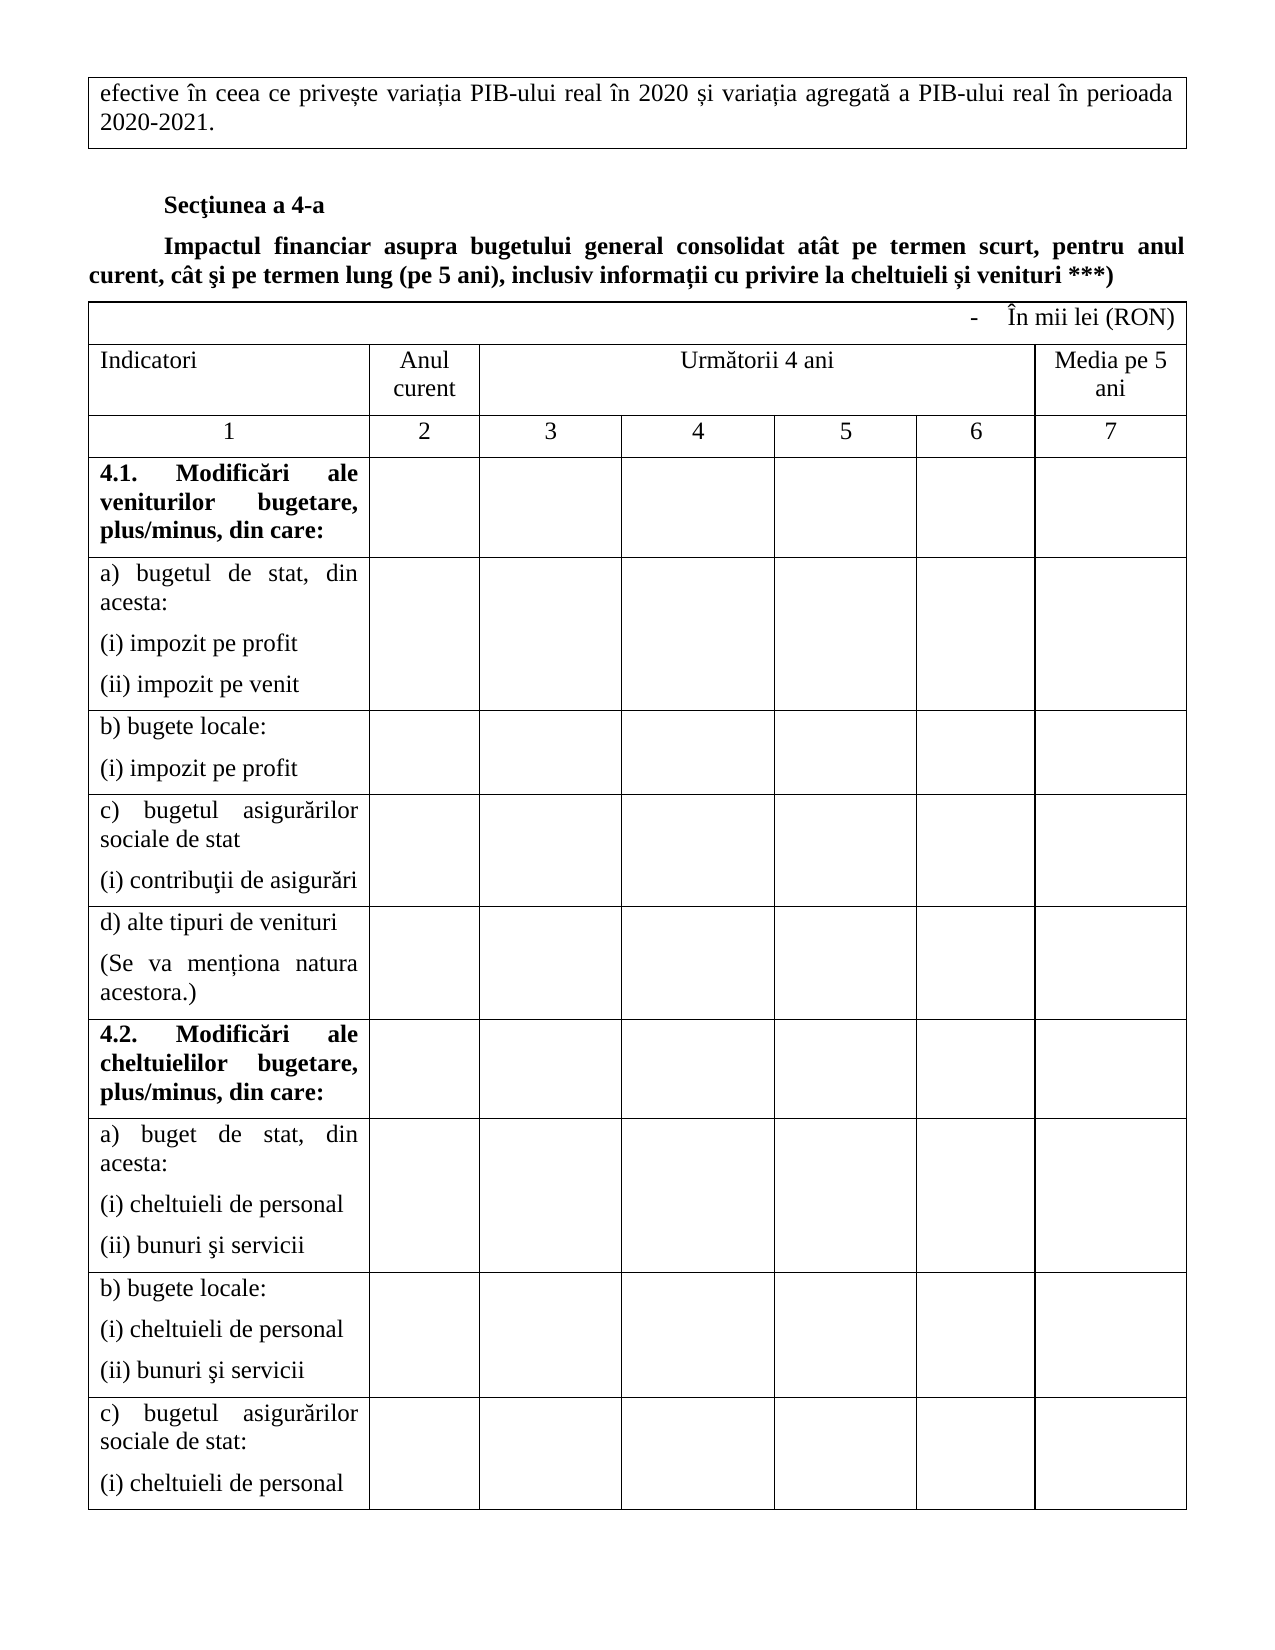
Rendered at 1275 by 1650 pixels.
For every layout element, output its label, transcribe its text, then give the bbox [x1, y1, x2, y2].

table_cell [1036, 1398, 1186, 1509]
table_cell [622, 458, 774, 557]
table_cell [370, 795, 479, 906]
table_cell 3 [480, 416, 621, 457]
table_cell [775, 458, 916, 557]
table_cell [480, 711, 621, 794]
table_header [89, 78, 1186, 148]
table_cell Următorii 4 ani [480, 345, 1034, 415]
table_cell [917, 711, 1034, 794]
table_cell [775, 795, 916, 906]
table_cell 4.2. Modificări ale cheltuielilor bugetare, plus/minus, din care: [89, 1020, 369, 1118]
table_cell [775, 558, 916, 710]
table_cell [370, 558, 479, 710]
table_cell [622, 1020, 774, 1118]
table_cell [370, 1273, 479, 1397]
table_cell 6 [917, 416, 1034, 457]
table_cell [1036, 458, 1186, 557]
table_cell a) buget de stat, din acesta: (i) cheltuieli de personal (ii) bunuri şi servicii [89, 1119, 369, 1272]
table_cell [775, 1020, 916, 1118]
table_cell [775, 711, 916, 794]
table_cell [480, 907, 621, 1018]
table_cell Media pe 5 ani [1036, 345, 1186, 415]
table_cell [370, 711, 479, 794]
table_cell 4 [622, 416, 774, 457]
table_cell [480, 1020, 621, 1118]
table_cell [370, 1119, 479, 1272]
table_cell [480, 558, 621, 710]
table_cell [370, 1398, 479, 1509]
table_cell [370, 907, 479, 1018]
table_cell Anul curent [370, 345, 479, 415]
table_cell [775, 1273, 916, 1397]
table_cell [775, 907, 916, 1018]
table_cell [622, 558, 774, 710]
text Secţiunea a 4-a [89, 190, 1186, 219]
table_cell [1036, 1273, 1186, 1397]
table_cell [917, 558, 1034, 710]
table_cell [480, 1273, 621, 1397]
table_cell [480, 458, 621, 557]
table_cell [1036, 795, 1186, 906]
table_cell Indicatori [89, 345, 369, 415]
table_cell [775, 1398, 916, 1509]
table_cell [917, 907, 1034, 1018]
table_cell [370, 458, 479, 557]
table_header În mii lei (RON) [89, 303, 1186, 344]
table_cell [917, 1398, 1034, 1509]
table_cell [622, 907, 774, 1018]
table_cell [370, 1020, 479, 1118]
table_cell [1036, 711, 1186, 794]
table_cell b) bugete locale: (i) impozit pe profit [89, 711, 369, 794]
table_cell [775, 1119, 916, 1272]
table_cell 7 [1036, 416, 1186, 457]
table_cell b) bugete locale: (i) cheltuieli de personal (ii) bunuri şi servicii [89, 1273, 369, 1397]
table_cell [622, 1119, 774, 1272]
table_cell [622, 1273, 774, 1397]
table_cell 2 [370, 416, 479, 457]
table_cell d) alte tipuri de venituri (Se va menționa natura acestora.) [89, 907, 369, 1018]
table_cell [89, 1398, 369, 1509]
table_cell [1036, 1020, 1186, 1118]
table_cell 1 [89, 416, 369, 457]
table_cell [917, 1119, 1034, 1272]
table_cell [622, 711, 774, 794]
table_cell [622, 1398, 774, 1509]
table_cell [480, 795, 621, 906]
table_cell [917, 1273, 1034, 1397]
table_cell [1036, 558, 1186, 710]
table_cell c) bugetul asigurărilor sociale de stat (i) contribuţii de asigurări [89, 795, 369, 906]
text Impactul financiar asupra bugetului general consolidat atât pe termen scurt, pentru anul curent, cât şi pe termen lung (pe 5 ani), inclusiv informații cu privire la cheltuieli și venituri ***) [89, 231, 1186, 289]
table_cell [622, 795, 774, 906]
table_cell [480, 1119, 621, 1272]
table_cell [480, 1398, 621, 1509]
table_cell [917, 795, 1034, 906]
table_cell [1036, 907, 1186, 1018]
table_cell a) bugetul de stat, din acesta: (i) impozit pe profit (ii) impozit pe venit [89, 558, 369, 710]
table_cell [917, 458, 1034, 557]
table_cell 4.1. Modificări ale veniturilor bugetare, plus/minus, din care: [89, 458, 369, 557]
table_cell [917, 1020, 1034, 1118]
table_cell 5 [775, 416, 916, 457]
table_cell [1036, 1119, 1186, 1272]
